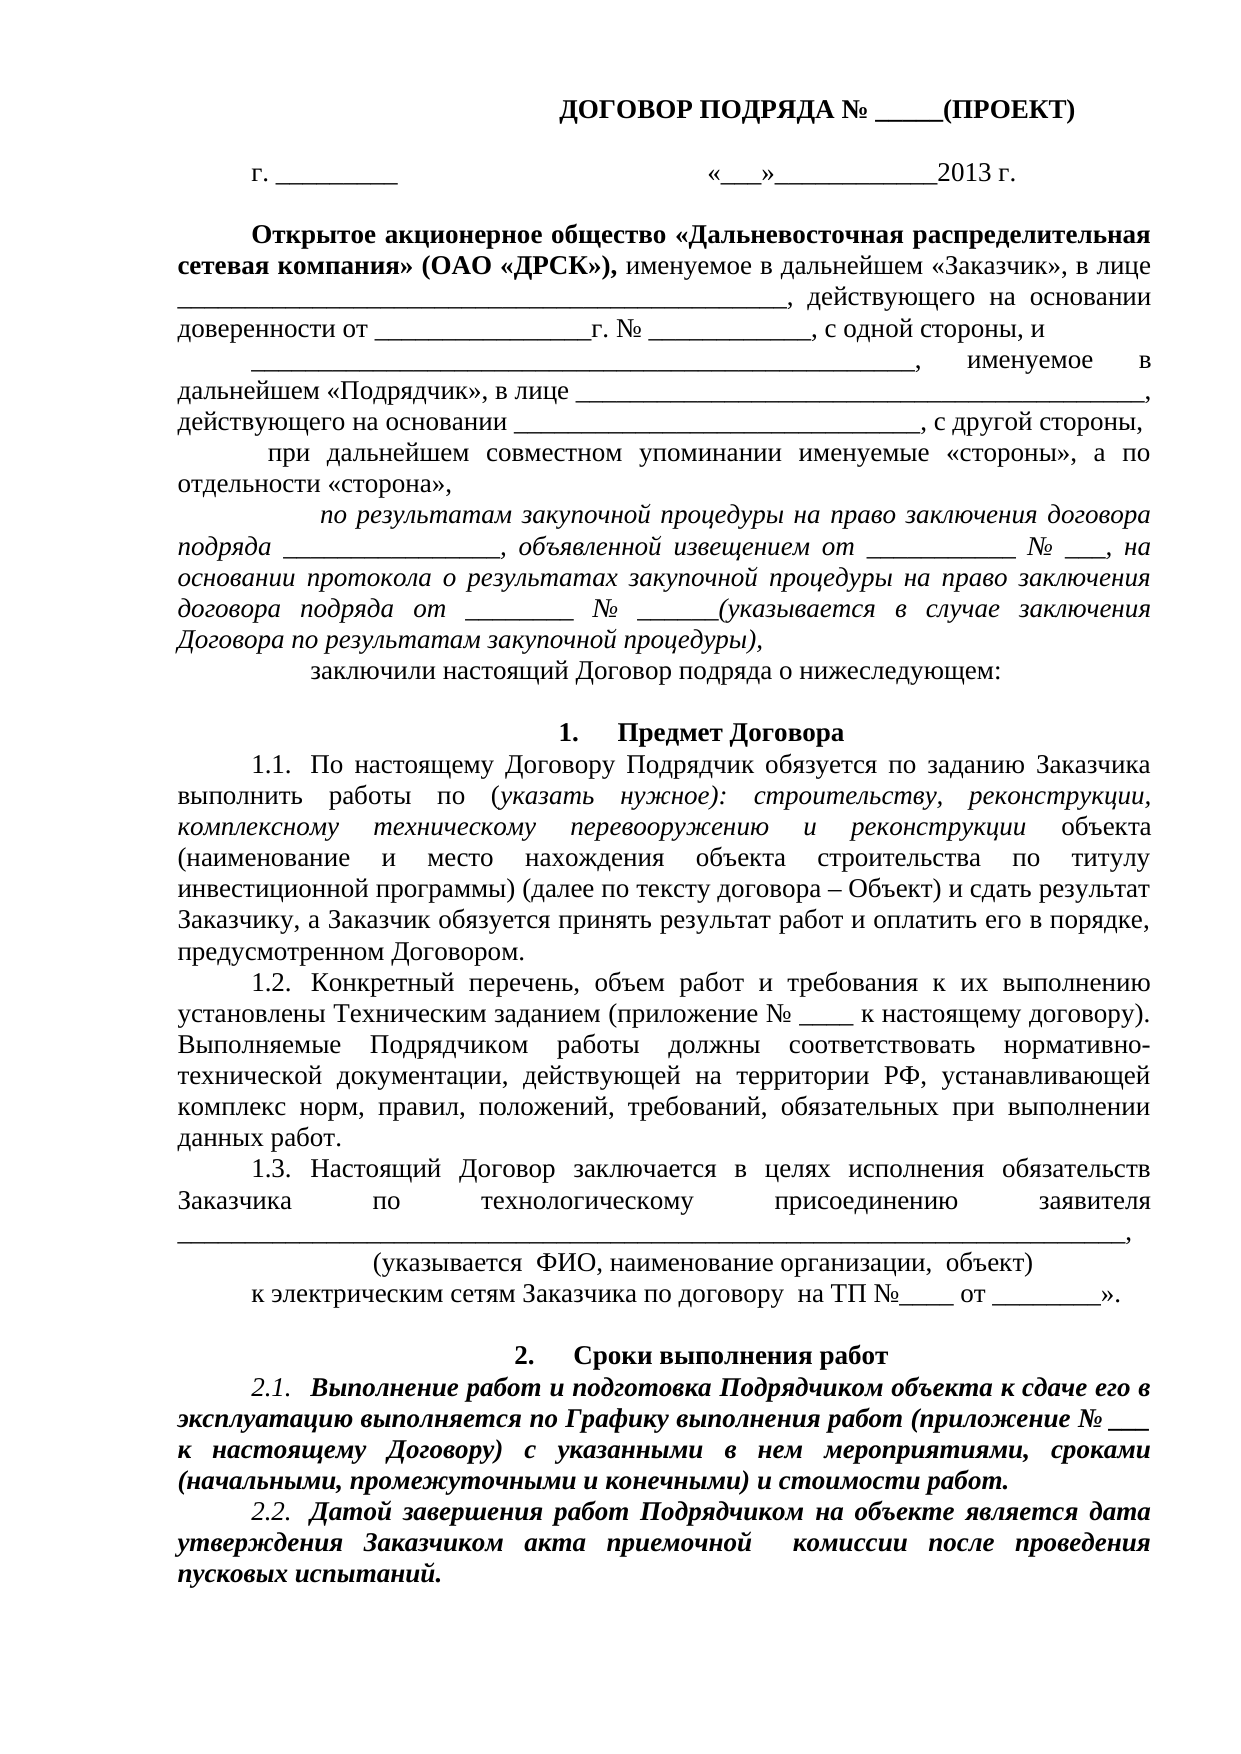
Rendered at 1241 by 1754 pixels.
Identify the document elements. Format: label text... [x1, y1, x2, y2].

text заключили настоящий Договор подряда о нижеследующем: [177, 654, 1152, 685]
list Датой завершения работ Подрядчиком на объекте является дата утверждения Заказчиком акта приемочной комиссии после проведения пусковых испытаний. [177, 1495, 1152, 1589]
text ДОГОВОР ПОДРЯДА № _____(ПРОЕКТ) [177, 94, 1152, 125]
list Настоящий Договор заключается в целях исполнения обязательств Заказчика по технологическому присоединению заявителя ______________________________________________________________________, [177, 1153, 1152, 1246]
list Выполнение работ и подготовка Подрядчиком объекта к сдаче его в эксплуатацию выполняется по Графику выполнения работ (приложение № ___ к настоящему Договору) с указанными в нем мероприятиями, сроками (начальными, промежуточными и конечными) и стоимости работ. [177, 1371, 1152, 1495]
text к электрическим сетям Заказчика по договору на ТП №____ от ________». [177, 1277, 1152, 1308]
list Предмет Договора [177, 717, 1152, 748]
text по результатам закупочной процедуры на право заключения договора подряда ________________, объявленной извещением от ___________ № ___, на основании протокола о результатах закупочной процедуры на право заключения договора подряда от ________ № ______(указывается в случае заключения Договора по результатам закупочной процедуры), [177, 498, 1152, 654]
text г. _________ «___»____________2013 г. [177, 156, 1152, 187]
text (указывается ФИО, наименование организации, объект) [177, 1246, 1152, 1277]
text Открытое акционерное общество «Дальневосточная распределительная сетевая компания» (ОАО «ДРСК»), именуемое в дальнейшем «Заказчик», в лице _____________________________________________, действующего на основании доверенности от ________________г. № ____________, с одной стороны, и [177, 218, 1152, 343]
text _________________________________________________, именуемое в дальнейшем «Подрядчик», в лице __________________________________________, действующего на основании ______________________________, с другой стороны, [177, 343, 1152, 436]
list Сроки выполнения работ [177, 1339, 1152, 1371]
list По настоящему Договору Подрядчик обязуется по заданию Заказчика выполнить работы по (указать нужное): строительству, реконструкции, комплексному техническому перевооружению и реконструкции объекта (наименование и место нахождения объекта строительства по титулу инвестиционной программы) (далее по тексту договора – Объект) и сдать результат Заказчику, а Заказчик обязуется принять результат работ и оплатить его в порядке, предусмотренном Договором. [177, 748, 1152, 966]
text при дальнейшем совместном упоминании именуемые «стороны», а по отдельности «сторона», [177, 436, 1152, 498]
list Конкретный перечень, объем работ и требования к их выполнению установлены Техническим заданием (приложение № ____ к настоящему договору). Выполняемые Подрядчиком работы должны соответствовать нормативно-технической документации, действующей на территории РФ, устанавливающей комплекс норм, правил, положений, требований, обязательных при выполнении данных работ. [177, 966, 1152, 1153]
